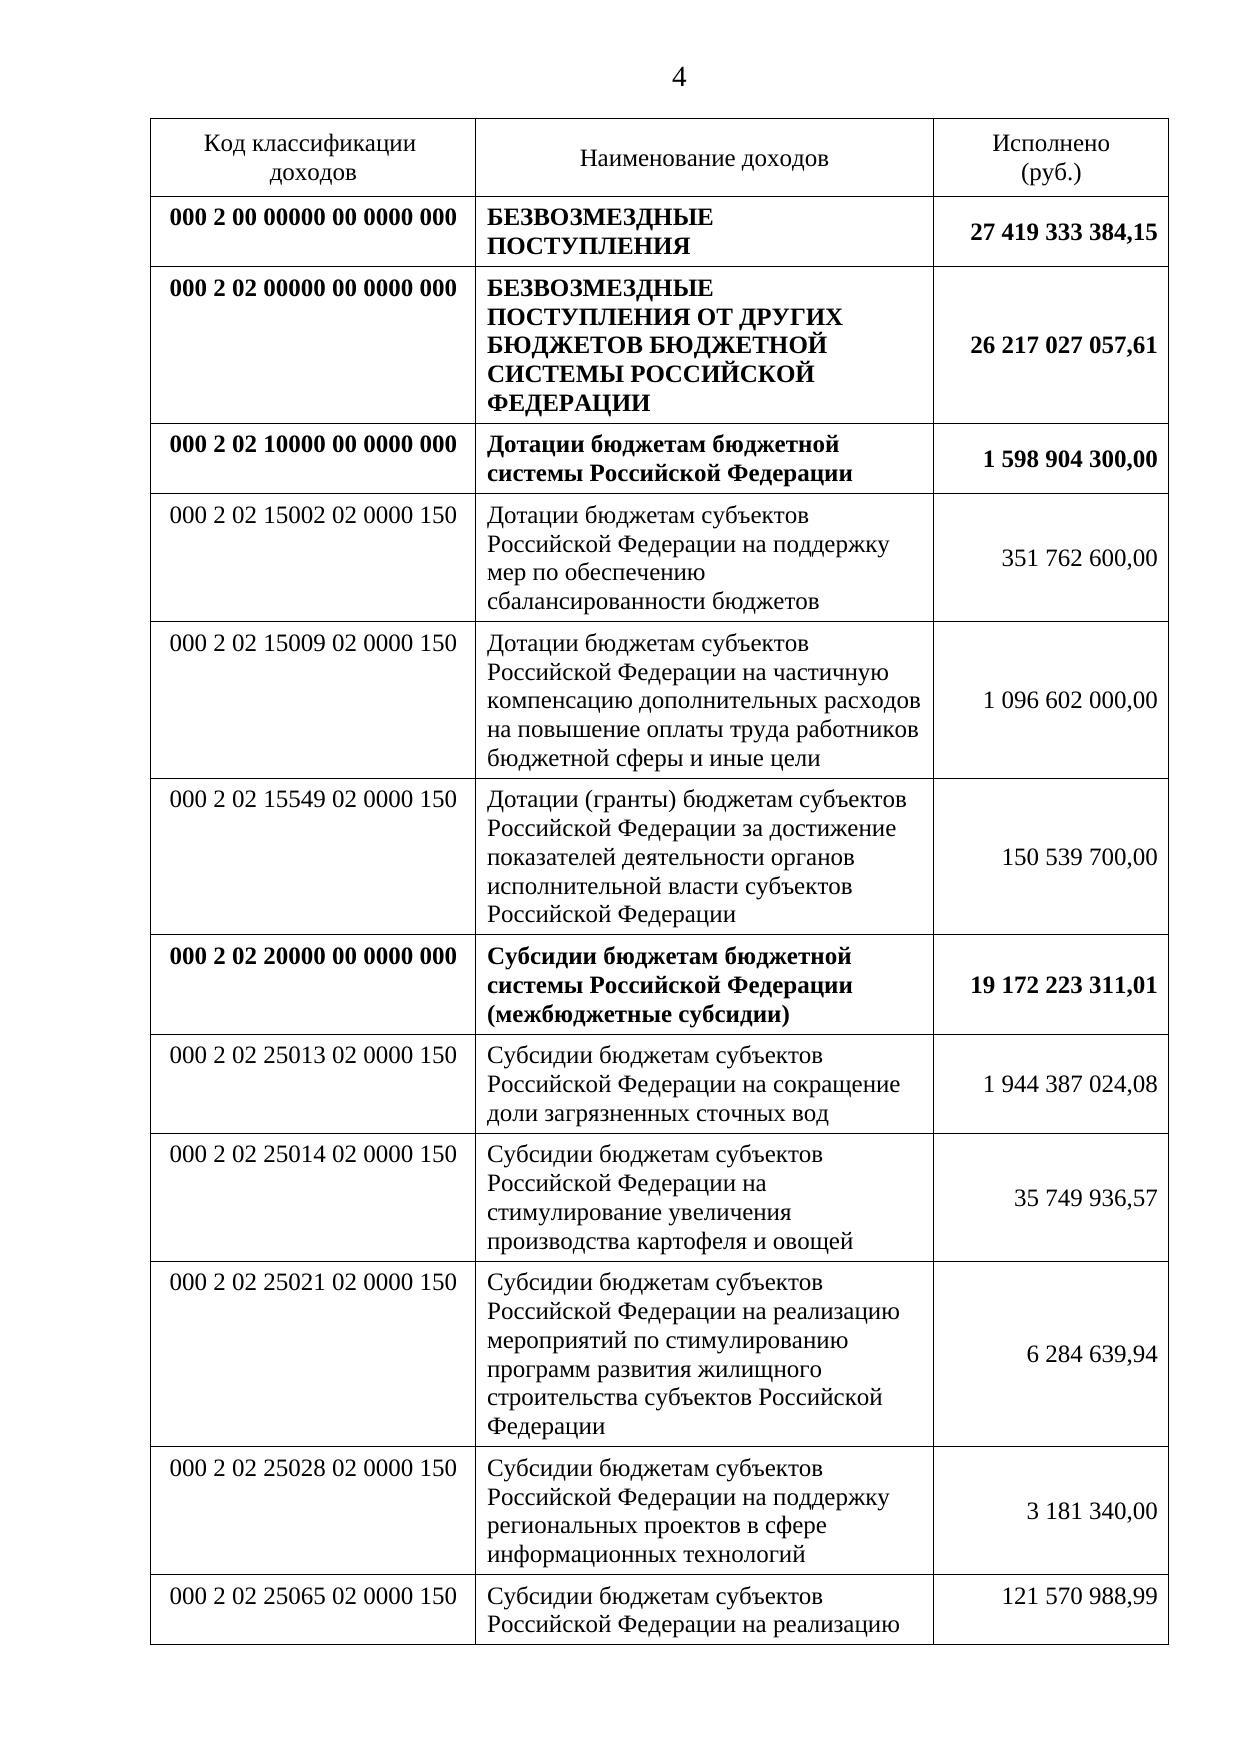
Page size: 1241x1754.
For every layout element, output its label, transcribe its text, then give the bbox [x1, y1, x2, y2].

table_header Код классификации доходов [151, 119, 475, 196]
table_cell 000 2 02 20000 00 0000 000 [151, 935, 475, 1033]
table_cell Субсидии бюджетам субъектов Российской Федерации на стимулирование увеличения производства картофеля и овощей [476, 1134, 933, 1261]
table_cell 1 944 387 024,08 [934, 1035, 1168, 1133]
table_cell 000 2 02 25014 02 0000 150 [151, 1134, 475, 1261]
table_cell 1 598 904 300,00 [934, 424, 1168, 493]
table_cell 000 2 02 15009 02 0000 150 [151, 622, 475, 778]
table_cell 35 749 936,57 [934, 1134, 1168, 1261]
table_cell 3 181 340,00 [934, 1447, 1168, 1574]
table_cell Дотации бюджетам субъектов Российской Федерации на поддержку мер по обеспечению сбалансированности бюджетов [476, 494, 933, 621]
table_cell 000 2 02 25013 02 0000 150 [151, 1035, 475, 1133]
table_cell Субсидии бюджетам субъектов Российской Федерации на реализацию мероприятий по стимулированию программ развития жилищного строительства субъектов Российской Федерации [476, 1262, 933, 1446]
table_cell 000 2 02 15002 02 0000 150 [151, 494, 475, 621]
table_cell 150 539 700,00 [934, 779, 1168, 934]
table_cell Дотации бюджетам субъектов Российской Федерации на частичную компенсацию дополнительных расходов на повышение оплаты труда работников бюджетной сферы и иные цели [476, 622, 933, 778]
table_cell 000 2 02 25028 02 0000 150 [151, 1447, 475, 1574]
table_cell 000 2 02 25021 02 0000 150 [151, 1262, 475, 1446]
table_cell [476, 1575, 933, 1644]
table_cell БЕЗВОЗМЕЗДНЫЕ ПОСТУПЛЕНИЯ [476, 197, 933, 266]
table_cell Субсидии бюджетам субъектов Российской Федерации на сокращение доли загрязненных сточных вод [476, 1035, 933, 1133]
table_header Наименование доходов [476, 119, 933, 196]
table_cell 6 284 639,94 [934, 1262, 1168, 1446]
table_cell 121 570 988,99 [934, 1575, 1168, 1644]
table_cell 000 2 02 25065 02 0000 150 [151, 1575, 475, 1644]
table_cell Субсидии бюджетам субъектов Российской Федерации на поддержку региональных проектов в сфере информационных технологий [476, 1447, 933, 1574]
table_cell 19 172 223 311,01 [934, 935, 1168, 1033]
table_cell 000 2 02 10000 00 0000 000 [151, 424, 475, 493]
table_cell БЕЗВОЗМЕЗДНЫЕ ПОСТУПЛЕНИЯ ОТ ДРУГИХ БЮДЖЕТОВ БЮДЖЕТНОЙ СИСТЕМЫ РОССИЙСКОЙ ФЕДЕРАЦИИ [476, 267, 933, 423]
table_cell 000 2 02 15549 02 0000 150 [151, 779, 475, 934]
table_cell 1 096 602 000,00 [934, 622, 1168, 778]
table_cell Дотации (гранты) бюджетам субъектов Российской Федерации за достижение показателей деятельности органов исполнительной власти субъектов Российской Федерации [476, 779, 933, 934]
table_cell Субсидии бюджетам бюджетной системы Российской Федерации (межбюджетные субсидии) [476, 935, 933, 1033]
table_cell 000 2 00 00000 00 0000 000 [151, 197, 475, 266]
table_cell 000 2 02 00000 00 0000 000 [151, 267, 475, 423]
table_cell 26 217 027 057,61 [934, 267, 1168, 423]
table_cell 27 419 333 384,15 [934, 197, 1168, 266]
table_header Исполнено (руб.) [934, 119, 1168, 196]
table_cell Дотации бюджетам бюджетной системы Российской Федерации [476, 424, 933, 493]
table_cell 351 762 600,00 [934, 494, 1168, 621]
